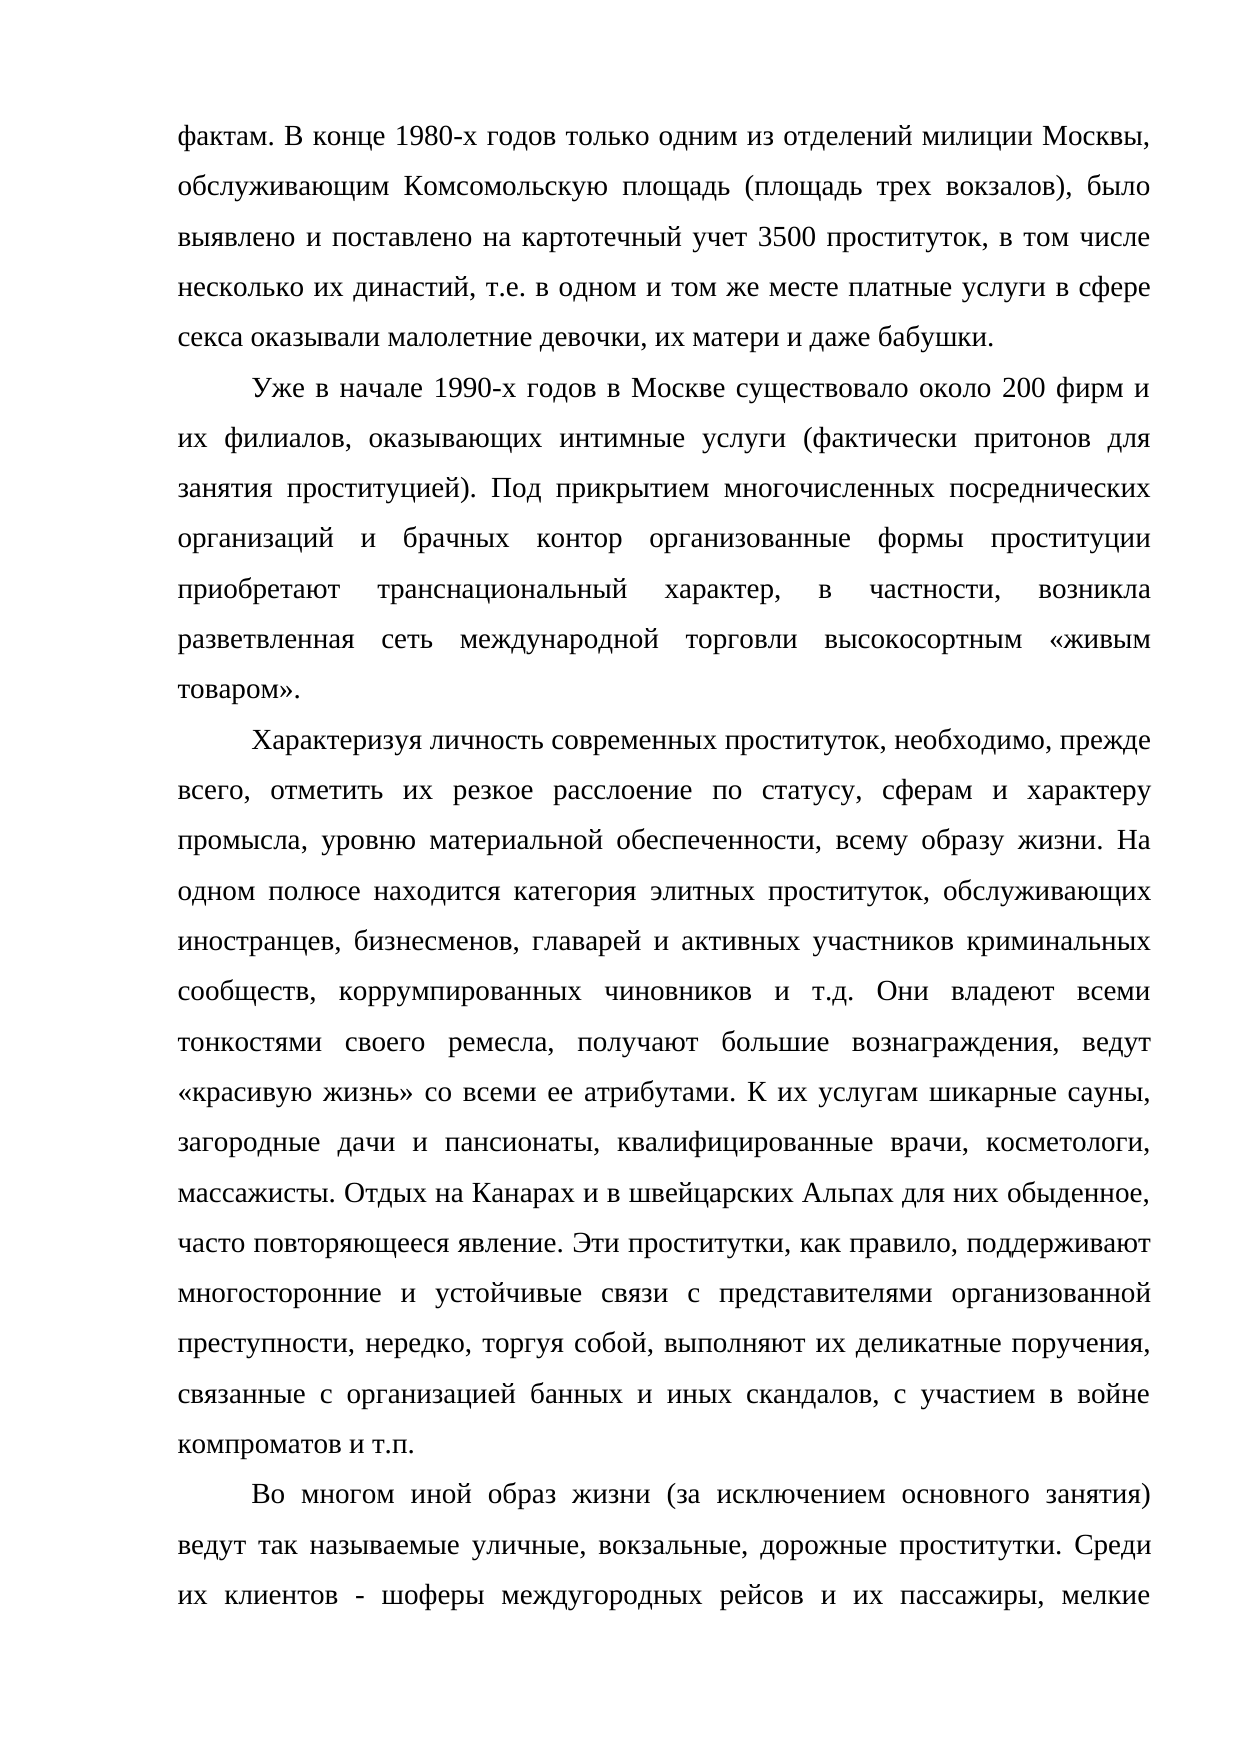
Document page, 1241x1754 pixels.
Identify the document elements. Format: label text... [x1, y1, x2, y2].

text Характеризуя личность современных проституток, необходимо, прежде всего, отметить их резкое расслоение по статусу, сферам и характеру промысла, уровню материальной обеспеченности, всему образу жизни. На одном полюсе находится категория элитных проституток, обслуживающих иностранцев, бизнесменов, главарей и активных участников криминальных сообществ, коррумпированных чиновников и т.д. Они владеют всеми тонкостями своего ремесла, получают большие вознаграждения, ведут «красивую жизнь» со всеми ее атрибутами. К их услугам шикарные сауны, загородные дачи и пансионаты, квалифицированные врачи, косметологи, массажисты. Отдых на Канарах и в швейцарских Альпах для них обыденное, часто повторяющееся явление. Эти проститутки, как правило, поддерживают многосторонние и устойчивые связи с представителями организованной преступности, нередко, торгуя собой, выполняют их деликатные поручения, связанные с организацией банных и иных скандалов, с участием в войне компроматов и т.п. [177, 722, 1152, 1460]
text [177, 1477, 1152, 1611]
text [177, 118, 1152, 353]
text Уже в начале 1990-х годов в Москве существовало около 200 фирм и их филиалов, оказывающих интимные услуги (фактически притонов для занятия проституцией). Под прикрытием многочисленных посреднических организаций и брачных контор организованные формы проституции приобретают транснациональный характер, в частности, возникла разветвленная сеть международной торговли высокосортным «живым товаром». [177, 370, 1152, 705]
